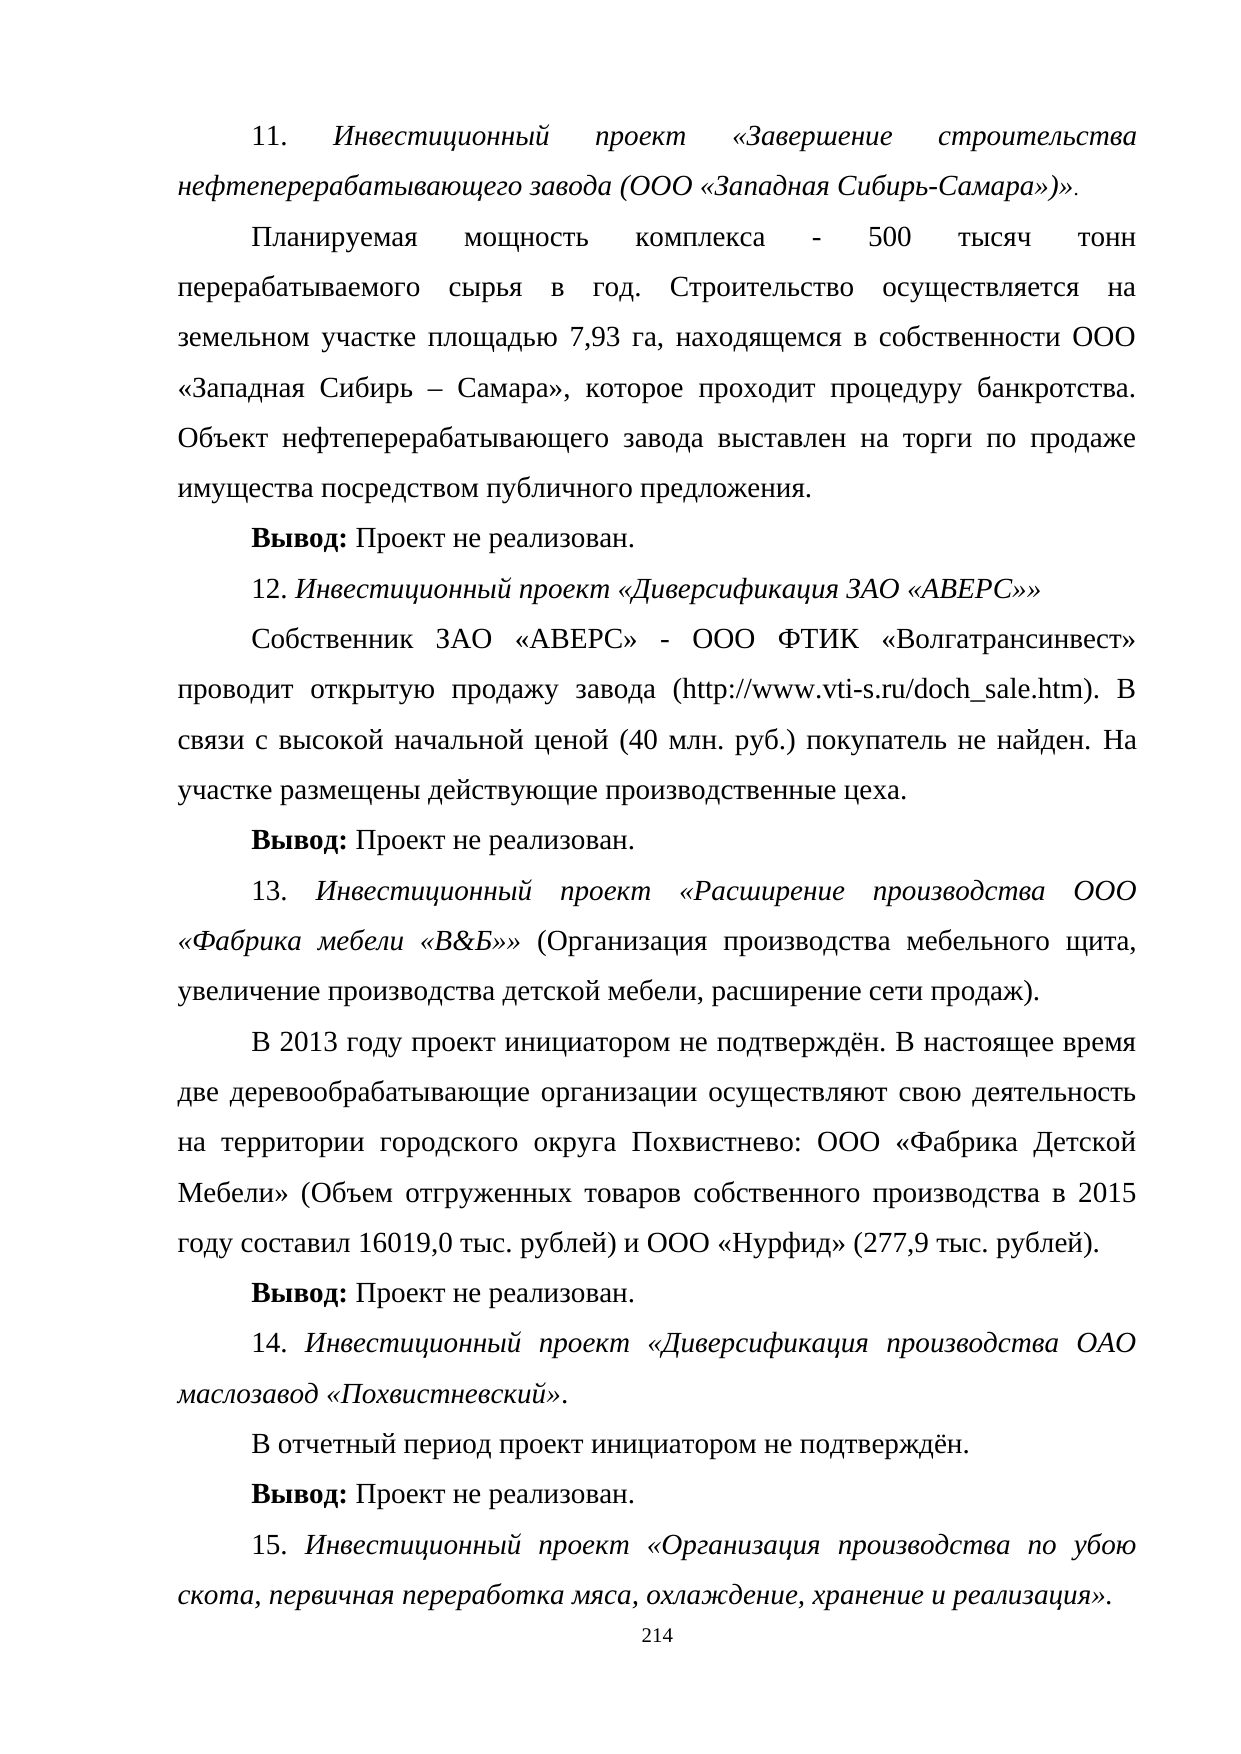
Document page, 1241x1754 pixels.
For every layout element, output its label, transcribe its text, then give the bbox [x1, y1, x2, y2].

text Планируемая мощность комплекса - 500 тысяч тонн перерабатываемого сырья в год. Строительство осуществляется на земельном участке площадью 7,93 га, находящемся в собственности ООО «Западная Сибирь – Самара», которое проходит процедуру банкротства. Объект нефтеперерабатывающего завода выставлен на торги по продаже имущества посредством публичного предложения. [177, 219, 1137, 504]
text 12. Инвестиционный проект «Диверсификация ЗАО «АВЕРС»» [177, 571, 1137, 604]
text Собственник ЗАО «АВЕРС» - ООО ФТИК «Волгатрансинвест» проводит открытую продажу завода (http://www.vti-s.ru/doch_sale.htm). В связи с высокой начальной ценой (40 млн. руб.) покупатель не найден. На участке размещены действующие производственные цеха. [177, 621, 1137, 806]
text 13. Инвестиционный проект «Расширение производства ООО «Фабрика мебели «В&Б»» (Организация производства мебельного щита, увеличение производства детской мебели, расширение сети продаж). [177, 873, 1137, 1007]
text Вывод: Проект не реализован. [177, 521, 1137, 554]
text 11. Инвестиционный проект «Завершение строительства нефтеперерабатывающего завода (ООО «Западная Сибирь-Самара»)». [177, 118, 1137, 202]
text 15. Инвестиционный проект «Организация производства по убою скота, первичная переработка мяса, охлаждение, хранение и реализация». [177, 1527, 1137, 1611]
text Вывод: Проект не реализован. [177, 822, 1137, 856]
text Вывод: Проект не реализован. [177, 1477, 1137, 1510]
text 14. Инвестиционный проект «Диверсификация производства ОАО маслозавод «Похвистневский». [177, 1326, 1137, 1409]
text В отчетный период проект инициатором не подтверждён. [177, 1426, 1137, 1460]
text Вывод: Проект не реализован. [177, 1275, 1137, 1309]
text В 2013 году проект инициатором не подтверждён. В настоящее время две деревообрабатывающие организации осуществляют свою деятельность на территории городского округа Похвистнево: ООО «Фабрика Детской Мебели» (Объем отгруженных товаров собственного производства в 2015 году составил 16019,0 тыс. рублей) и ООО «Нурфид» (277,9 тыс. рублей). [177, 1024, 1137, 1258]
